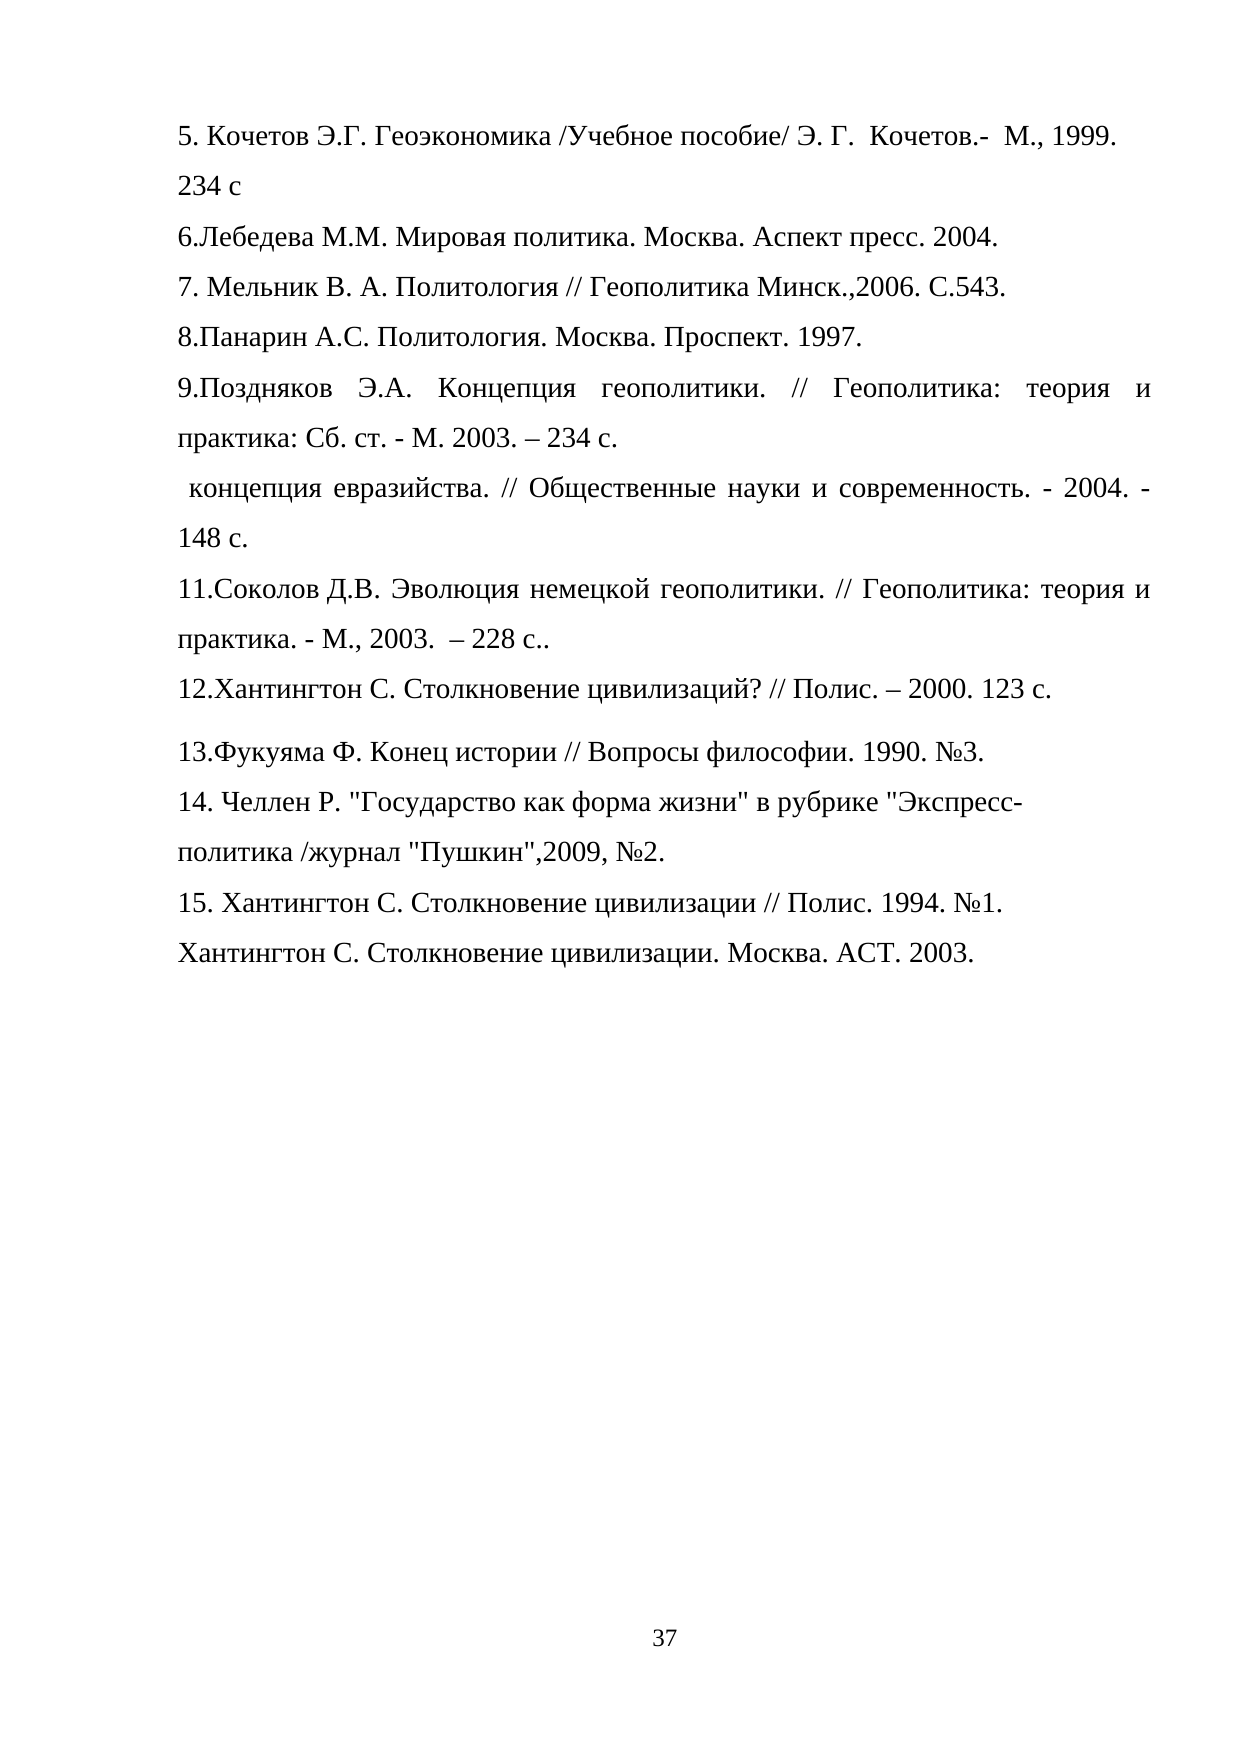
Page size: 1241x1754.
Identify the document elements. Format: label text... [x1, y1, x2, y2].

text концепция евразийства. // Общественные науки и современность. - 2004. -148 с. [177, 470, 1152, 554]
text 13.Фукуяма Ф. Конец истории // Вопросы философии. 1990. №3. [177, 734, 1152, 767]
text 7. Мельник В. А. Политология // Геополитика Минск.,2006. C.543. [177, 269, 1152, 303]
text 9.Поздняков Э.А. Концепция геополитики. // Геополитика: теория и практика: Сб. ст. - М. 2003. – 234 с. [177, 370, 1152, 453]
text 12.Хантингтон С. Столкновение цивилизаций? // Полис. – 2000. 123 с. [177, 672, 1152, 705]
text Хантингтон С. Столкновение цивилизации. Москва. АСТ. 2003. [177, 935, 1152, 969]
text 5. Кочетов Э.Г. Геоэкономика /Учебное пособие/ Э. Г. Кочетов.- М., 1999. 234 с [177, 118, 1152, 202]
text 14. Челлен Р. "Государство как форма жизни" в рубрике "Экспресс-политика /журнал "Пушкин",2009, №2. [177, 784, 1152, 868]
text 11.Соколов Д.В. Эволюция немецкой геополитики. // Геополитика: теория и практика. - М., 2003. – 228 с.. [177, 571, 1152, 655]
text 15. Хантингтон С. Столкновение цивилизации // Полис. 1994. №1. [177, 885, 1152, 918]
text 6.Лебедева М.М. Мировая политика. Москва. Аспект пресс. 2004. [177, 219, 1152, 252]
text 8.Панарин А.С. Политология. Москва. Проспект. 1997. [177, 319, 1152, 353]
